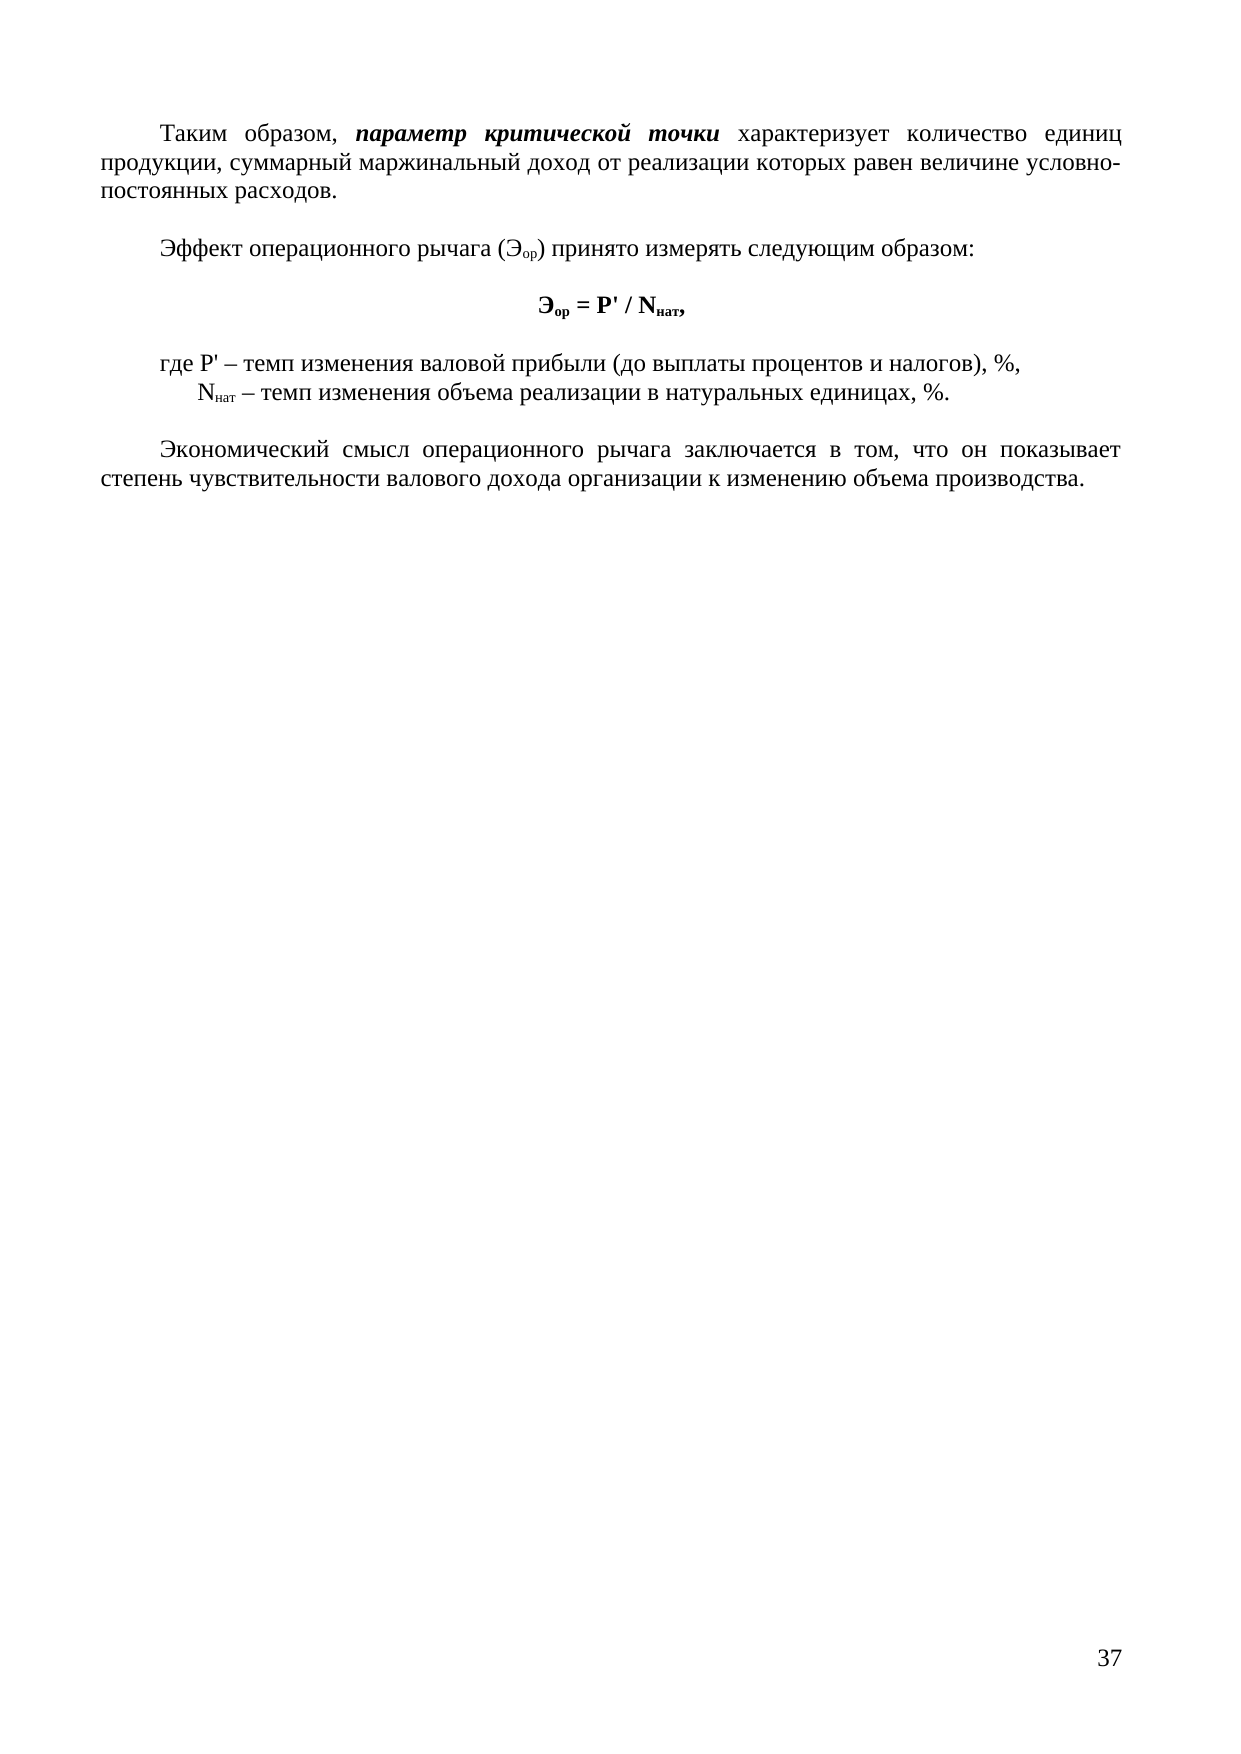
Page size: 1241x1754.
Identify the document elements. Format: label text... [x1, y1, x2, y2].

text Эор = Р' / Nнат, [100, 291, 1122, 319]
text Эффект операционного рычага (Эор) принято измерять следующим образом: [100, 233, 1122, 262]
text Экономический смысл операционного рычага заключается в том, что он показывает степень чувствительности валового дохода организации к изменению объема производства. [100, 434, 1122, 492]
text Nнат – темп изменения объема реализации в натуральных единицах, %. [100, 377, 1122, 406]
text Таким образом, параметр критической точки характеризует количество единиц продукции, суммарный маржинальный доход от реализации которых равен величине условно-постоянных расходов. [100, 118, 1122, 204]
text где Р' – темп изменения валовой прибыли (до выплаты процентов и налогов), %, [100, 348, 1122, 377]
